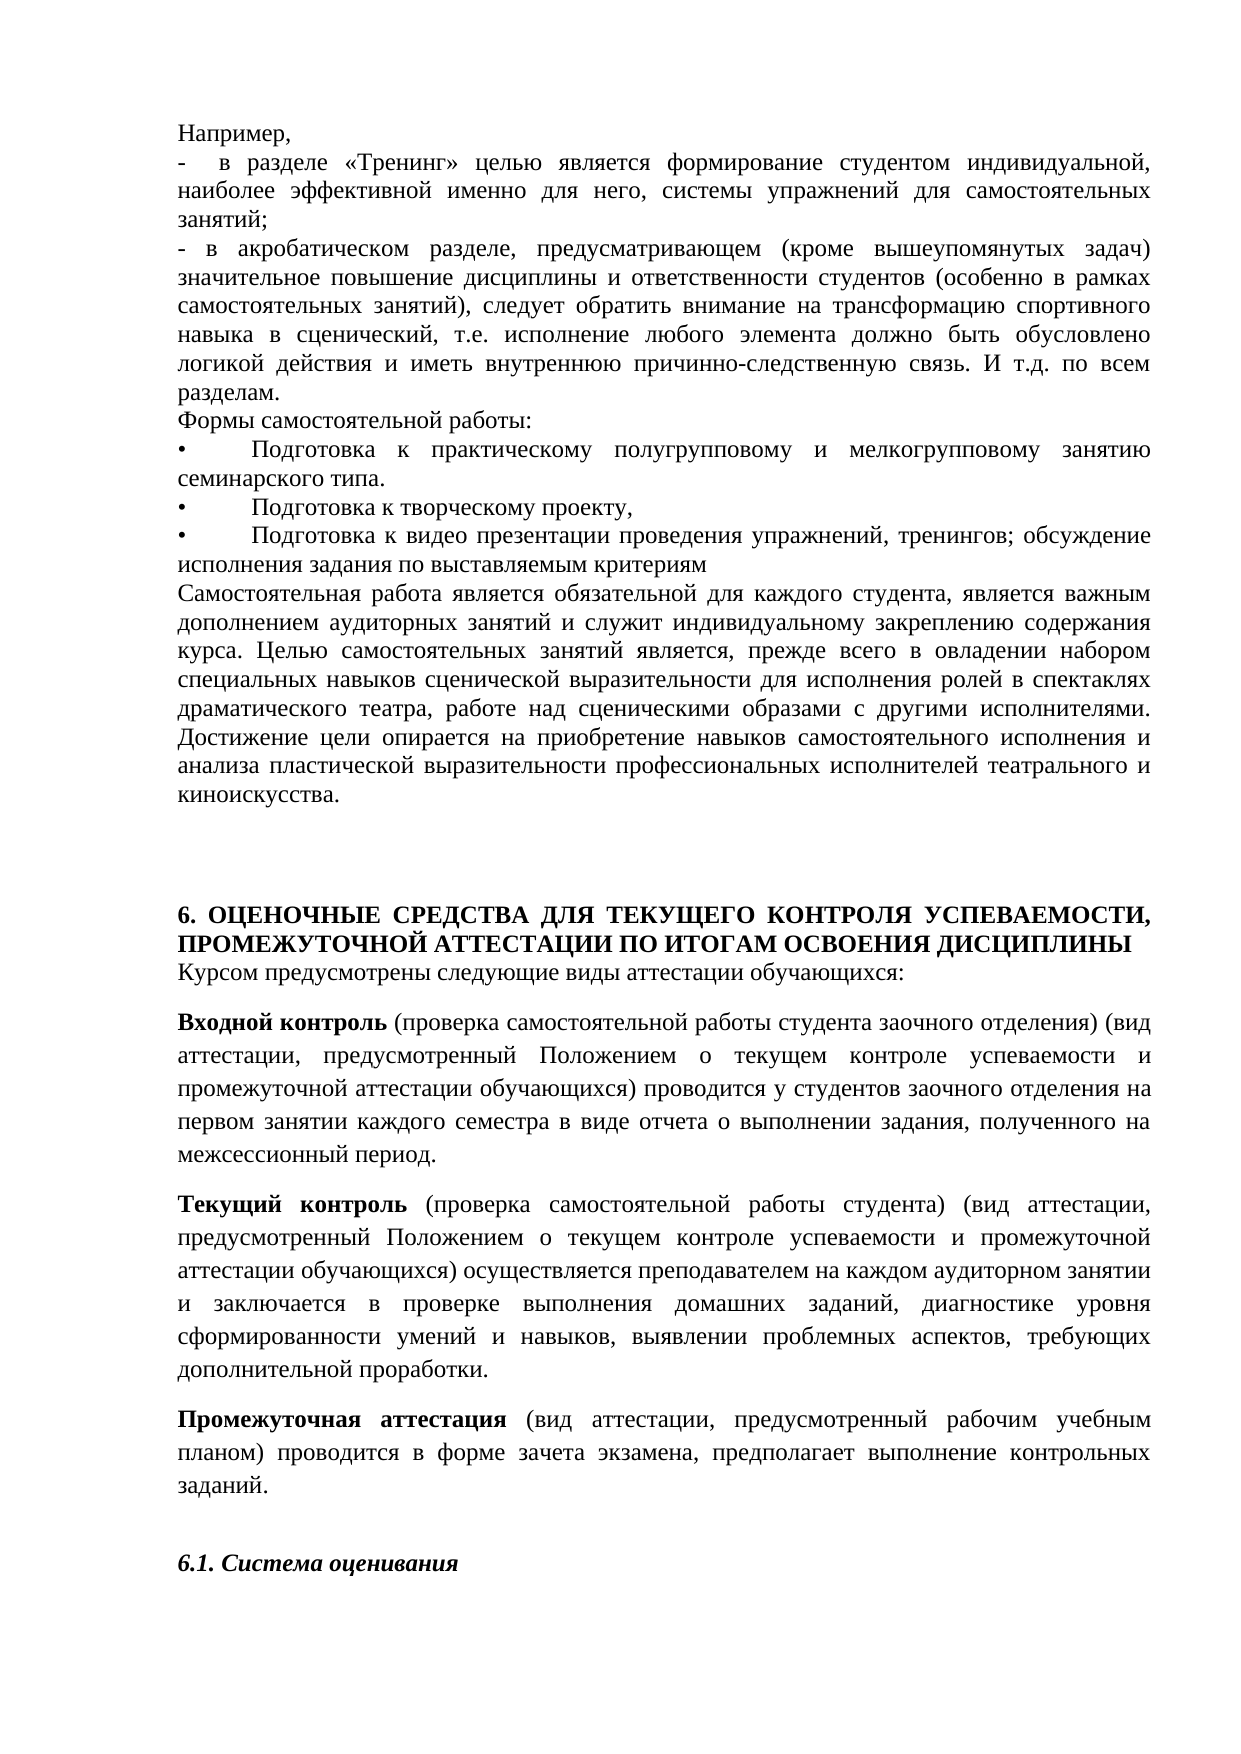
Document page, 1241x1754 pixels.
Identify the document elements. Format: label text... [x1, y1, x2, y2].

text Самостоятельная работа является обязательной для каждого студента, является важным дополнением аудиторных занятий и служит индивидуальному закреплению содержания курса. Целью самостоятельных занятий является, прежде всего в овладении набором специальных навыков сценической выразительности для исполнения ролей в спектаклях драматического театра, работе над сценическими образами с другими исполнителями. Достижение цели опирается на приобретение навыков самостоятельного исполнения и анализа пластической выразительности профессиональных исполнителей театрального и киноискусства. [177, 578, 1152, 808]
text Текущий контроль (проверка самостоятельной работы студента) (вид аттестации, предусмотренный Положением о текущем контроле успеваемости и промежуточной аттестации обучающихся) осуществляется преподавателем на каждом аудиторном занятии и заключается в проверке выполнения домашних заданий, диагностике уровня сформированности умений и навыков, выявлении проблемных аспектов, требующих дополнительной проработки. [177, 1189, 1152, 1383]
text - в акробатическом разделе, предусматривающем (кроме вышеупомянутых задач) значительное повышение дисциплины и ответственности студентов (особенно в рамках самостоятельных занятий), следует обратить внимание на трансформацию спортивного навыка в сценический, т.е. исполнение любого элемента должно быть обусловлено логикой действия и иметь внутреннюю причинно-следственную связь. И т.д. по всем разделам. [177, 233, 1152, 406]
text Входной контроль (проверка самостоятельной работы студента заочного отделения) (вид аттестации, предусмотренный Положением о текущем контроле успеваемости и промежуточной аттестации обучающихся) проводится у студентов заочного отделения на первом занятии каждого семестра в виде отчета о выполнении задания, полученного на межсессионный период. [177, 1007, 1152, 1168]
text Промежуточная аттестация (вид аттестации, предусмотренный рабочим учебным планом) проводится в форме зачета экзамена, предполагает выполнение контрольных заданий. [177, 1404, 1152, 1498]
text • Подготовка к практическому полугрупповому и мелкогрупповому занятию семинарского типа. [177, 434, 1152, 492]
text 6. ОЦЕНОЧНЫЕ СРЕДСТВА ДЛЯ ТЕКУЩЕГО КОНТРОЛЯ УСПЕВАЕМОСТИ, ПРОМЕЖУТОЧНОЙ АТТЕСТАЦИИ ПО ИТОГАМ ОСВОЕНИЯ ДИСЦИПЛИНЫ [177, 900, 1152, 957]
text Например, [177, 118, 1152, 147]
text Курсом предусмотрены следующие виды аттестации обучающихся: [177, 957, 1152, 986]
text - в разделе «Тренинг» целью является формирование студентом индивидуальной, наиболее эффективной именно для него, системы упражнений для самостоятельных занятий; [177, 147, 1152, 233]
text 6.1. Система оценивания [177, 1548, 1152, 1577]
text Формы самостоятельной работы: [177, 406, 1152, 434]
text • Подготовка к творческому проекту, [177, 492, 1152, 521]
text • Подготовка к видео презентации проведения упражнений, тренингов; обсуждение исполнения задания по выставляемым критериям [177, 521, 1152, 578]
